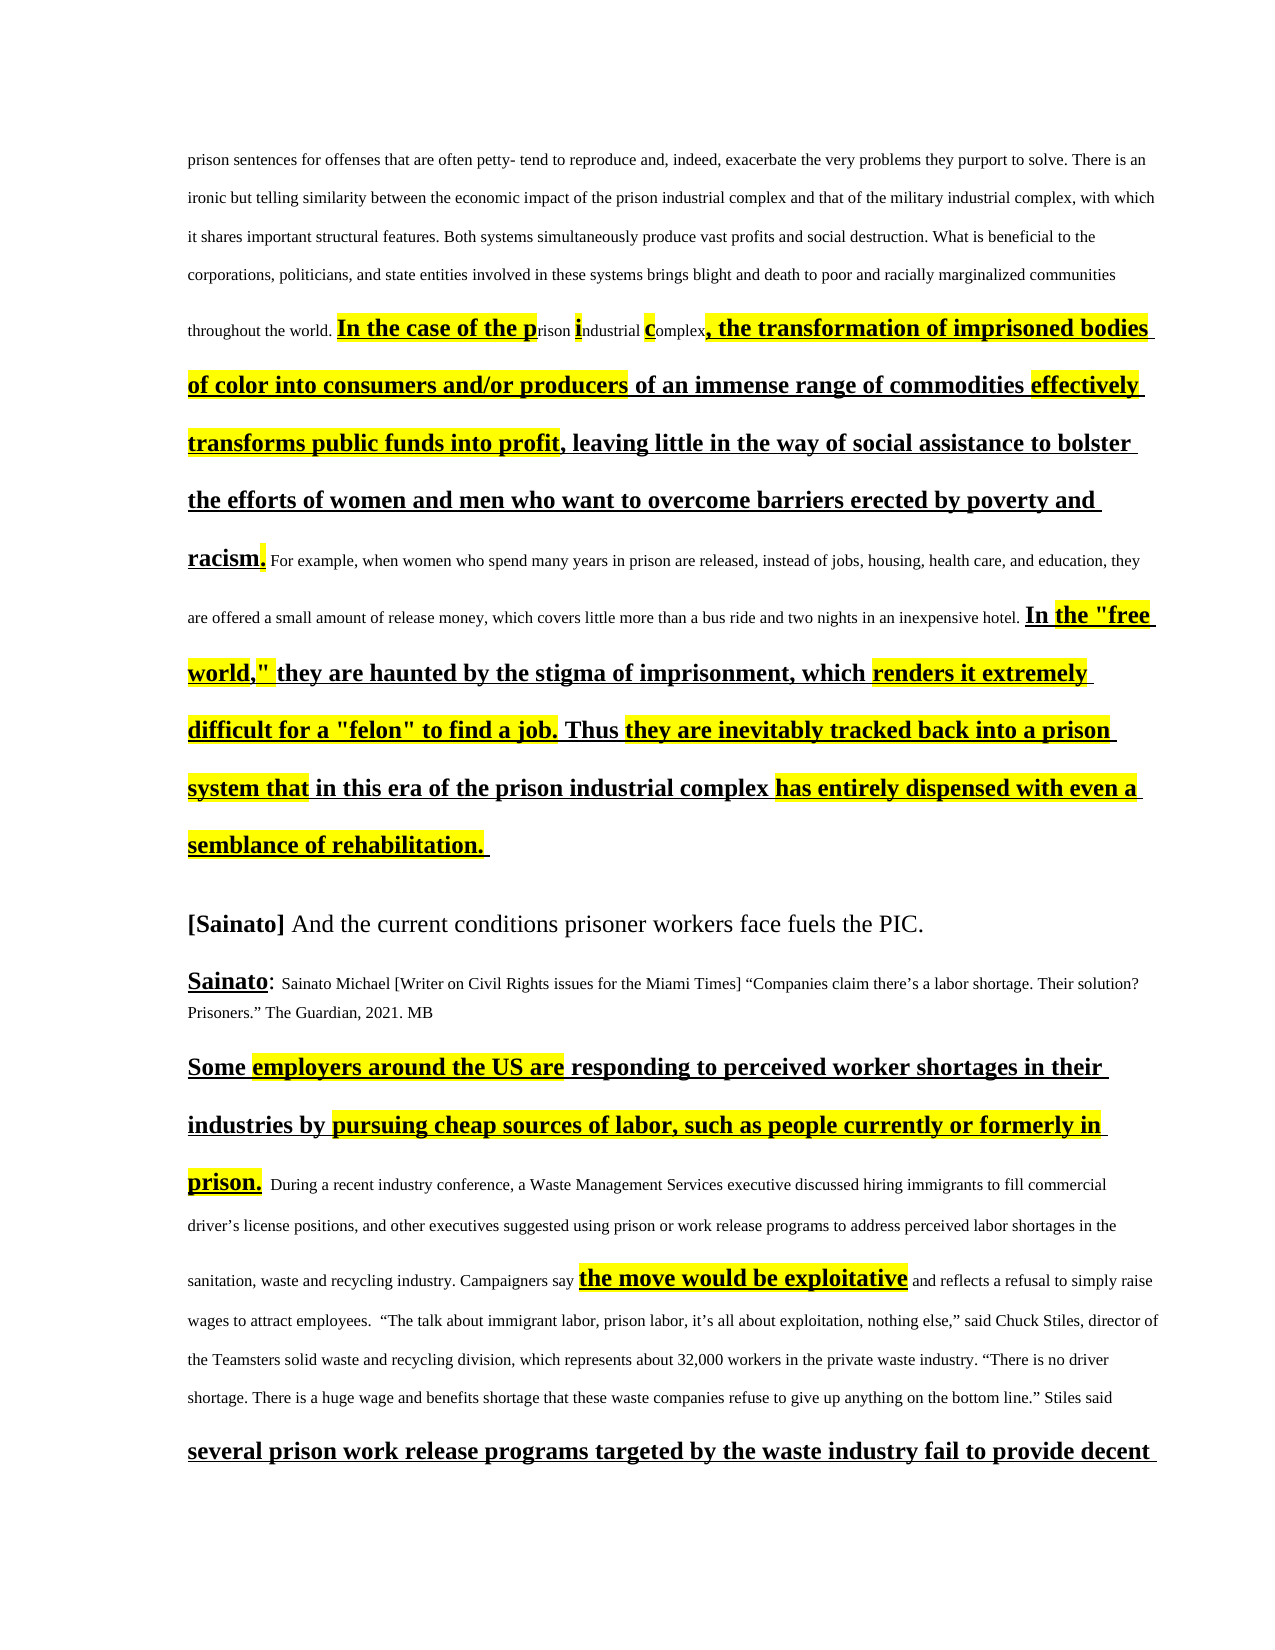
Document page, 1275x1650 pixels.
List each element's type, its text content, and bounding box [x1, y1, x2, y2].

subtitle [Sainato] And the current conditions prisoner workers face fuels the PIC. [187, 909, 1162, 937]
text Sainato: Sainato Michael [Writer on Civil Rights issues for the Miami Times] “Companies claim there’s a labor shortage. Their solution? Prisoners.” The Guardian, 2021. MB [187, 966, 1162, 1024]
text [187, 150, 1162, 859]
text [187, 1052, 1162, 1464]
